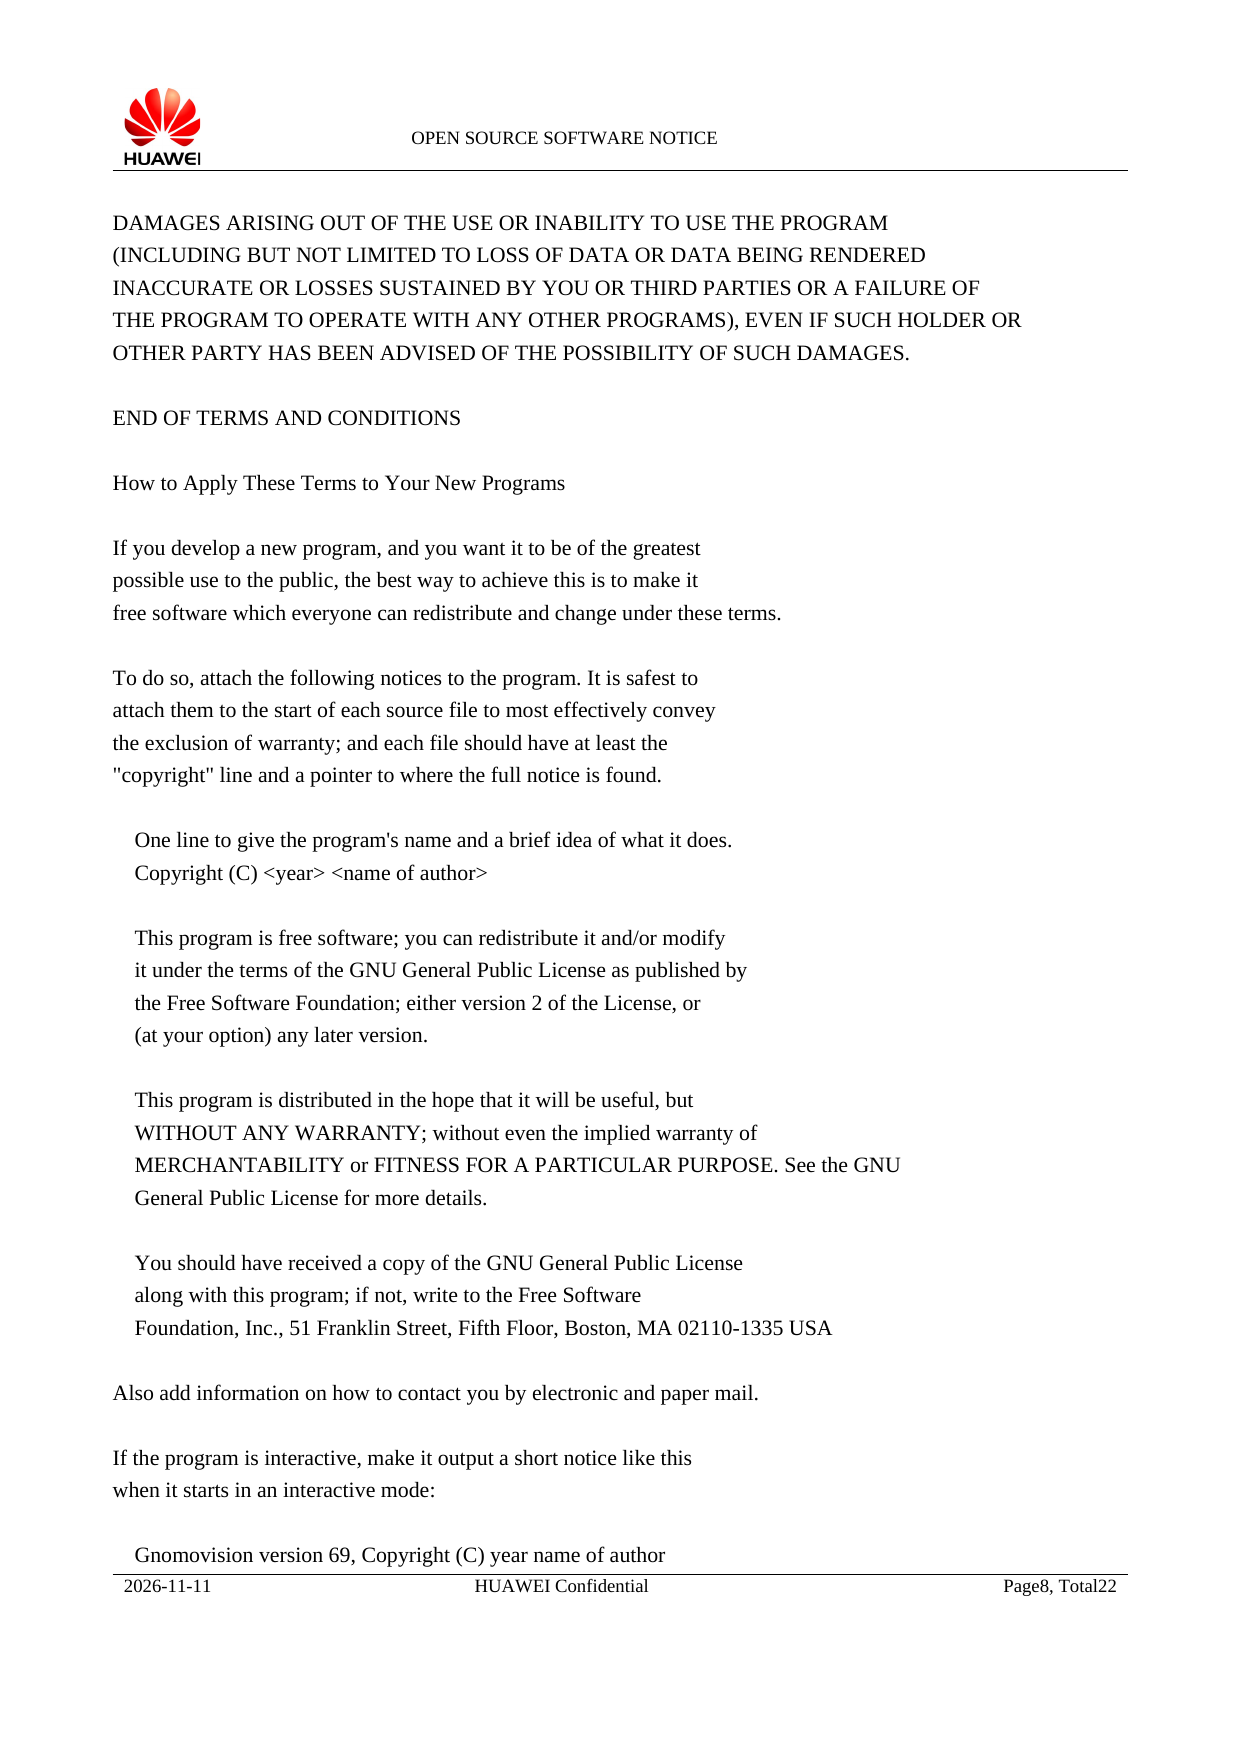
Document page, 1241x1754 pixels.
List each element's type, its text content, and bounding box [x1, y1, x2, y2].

picture [124, 88, 201, 165]
